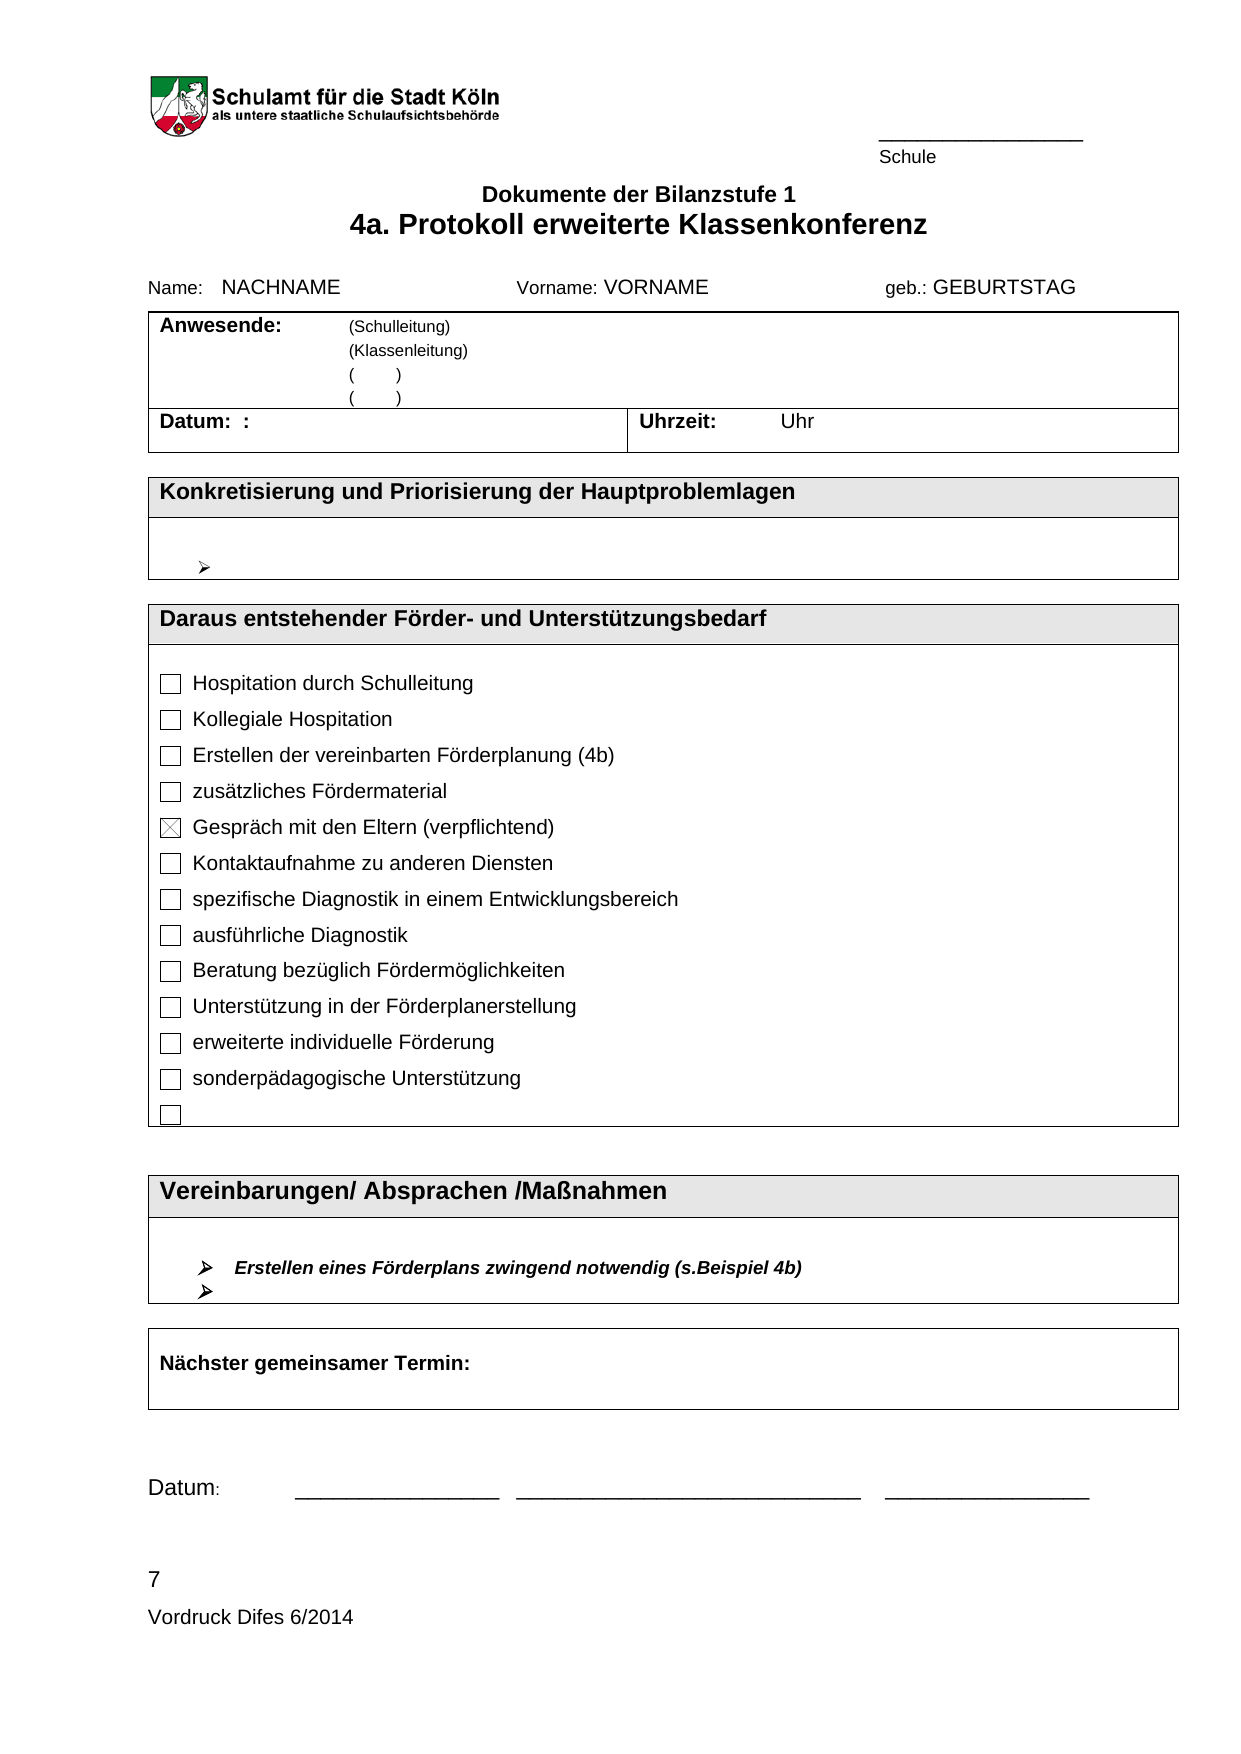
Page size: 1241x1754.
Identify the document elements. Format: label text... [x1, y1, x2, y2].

table_cell Uhrzeit: Uhr [628, 409, 1178, 452]
table_header Konkretisierung und Priorisierung der Hauptproblemlagen [149, 478, 1178, 517]
picture [147, 73, 501, 138]
table_cell [149, 518, 1178, 579]
table_cell Hospitation durch Schulleitung Kollegiale Hospitation Erstellen der vereinbarten Förderplanung (4b) zusätzliches Fördermaterial Gespräch mit den Eltern (verpflichtend) Kontaktaufnahme zu anderen Diensten spezifische Diagnostik in einem Entwicklungsbereich ausführliche Diagnostik Beratung bezüglich Fördermöglichkeiten Unterstützung in der Förderplanerstellung erweiterte individuelle Förderung sonderpädagogische Unterstützung [149, 645, 1178, 1126]
table_header Anwesende: (Schulleitung) (Klassenleitung) ( ) ( ) [149, 313, 1178, 408]
table_cell Erstellen eines Förderplans zwingend notwendig (s.Beispiel 4b) [149, 1218, 1178, 1303]
text Name: NACHNAME Vorname: VORNAME geb.: GEBURTSTAG [148, 253, 1093, 299]
table_header Vereinbarungen/ Absprachen /Maßnahmen [149, 1176, 1178, 1217]
table_header Daraus entstehender Förder- und Unterstützungsbedarf [149, 605, 1178, 643]
text Datum: ________________ ___________________________ ________________ [148, 1474, 1179, 1500]
table_header Nächster gemeinsamer Termin: [149, 1329, 1178, 1409]
text Dokumente der Bilanzstufe 1 4a. Protokoll erweiterte Klassenkonferenz [185, 181, 1093, 241]
table_cell Datum: : [149, 409, 627, 452]
